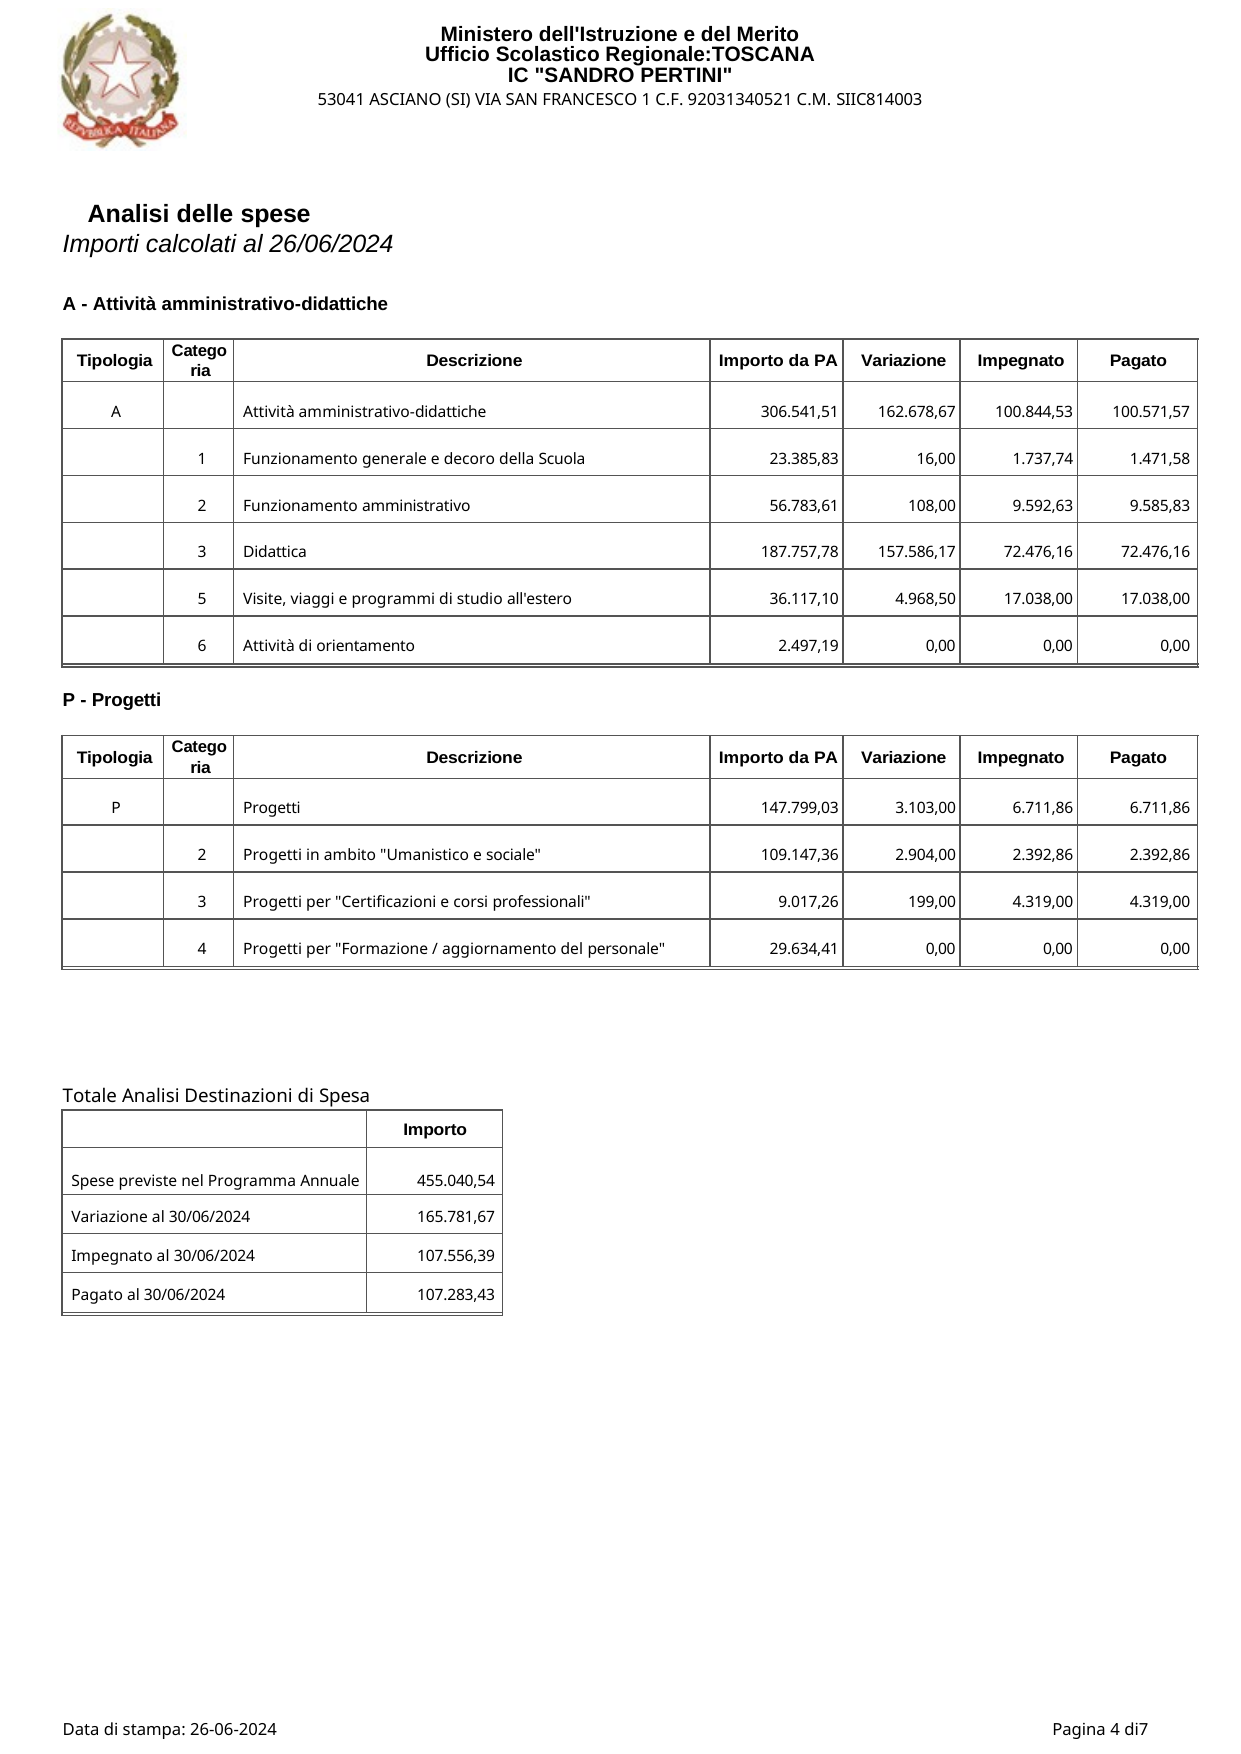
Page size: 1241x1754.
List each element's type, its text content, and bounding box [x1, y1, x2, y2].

table_header [63, 1111, 366, 1147]
table_header Descrizione [234, 340, 709, 381]
table_cell 2.904,00 [844, 826, 959, 871]
table_cell [63, 873, 163, 918]
table_cell [63, 476, 163, 521]
table_cell 100.844,53 [961, 382, 1077, 428]
table_cell 16,00 [844, 429, 959, 474]
table_cell 5 [164, 570, 233, 615]
table_cell 72.476,16 [1078, 523, 1197, 568]
picture [57, 8, 187, 151]
table_cell Progetti in ambito "Umanistico e sociale" [234, 826, 709, 871]
table_header Importo da PA [711, 340, 842, 381]
table_cell 9.592,63 [961, 476, 1077, 521]
table_cell [164, 779, 233, 824]
table_cell 107.556,39 [367, 1234, 502, 1272]
table_cell P [63, 779, 163, 824]
table_cell 9.017,26 [711, 873, 842, 918]
table_cell 3 [164, 523, 233, 568]
table_header Importo [367, 1111, 502, 1147]
table_cell 2.497,19 [711, 617, 842, 663]
table_cell 100.571,57 [1078, 382, 1197, 428]
table_cell 29.634,41 [711, 920, 842, 966]
text Totale Analisi Destinazioni di Spesa [62, 1082, 1211, 1108]
subtitle Importi calcolati al 26/06/2024 [62, 229, 1211, 258]
table_cell [63, 523, 163, 568]
table_header Catego ria [164, 736, 233, 777]
table_cell Impegnato al 30/06/2024 [63, 1234, 366, 1272]
table_cell 306.541,51 [711, 382, 842, 428]
table_cell 187.757,78 [711, 523, 842, 568]
table_cell Progetti per "Formazione / aggiornamento del personale" [234, 920, 709, 966]
table_cell 1.737,74 [961, 429, 1077, 474]
table_header Impegnato [961, 340, 1077, 381]
table_cell Attività amministrativo-didattiche [234, 382, 709, 428]
table_cell 4 [164, 920, 233, 966]
table_cell 9.585,83 [1078, 476, 1197, 521]
table_cell 4.319,00 [961, 873, 1077, 918]
table_cell 6 [164, 617, 233, 663]
table_cell 3 [164, 873, 233, 918]
table_cell Progetti per "Certificazioni e corsi professionali" [234, 873, 709, 918]
table_cell 6.711,86 [961, 779, 1077, 824]
table_cell 199,00 [844, 873, 959, 918]
table_cell Funzionamento amministrativo [234, 476, 709, 521]
table_header Pagato [1078, 340, 1197, 381]
table_cell [63, 617, 163, 663]
table_cell Variazione al 30/06/2024 [63, 1195, 366, 1233]
table_cell 0,00 [1078, 920, 1197, 966]
table_cell 0,00 [961, 920, 1077, 966]
table_header Catego ria [164, 340, 233, 381]
table_cell [164, 382, 233, 428]
table_cell 455.040,54 [367, 1148, 502, 1193]
table_cell 36.117,10 [711, 570, 842, 615]
table_cell 0,00 [844, 920, 959, 966]
table_header Descrizione [234, 736, 709, 777]
table_cell 1.471,58 [1078, 429, 1197, 474]
table_cell [63, 826, 163, 871]
table_cell Funzionamento generale e decoro della Scuola [234, 429, 709, 474]
table_cell 2.392,86 [961, 826, 1077, 871]
table_cell 2 [164, 826, 233, 871]
table_cell 0,00 [961, 617, 1077, 663]
table_cell 0,00 [1078, 617, 1197, 663]
table_cell 109.147,36 [711, 826, 842, 871]
table_cell 4.319,00 [1078, 873, 1197, 918]
table_cell 0,00 [844, 617, 959, 663]
table_cell 23.385,83 [711, 429, 842, 474]
table_cell 2 [164, 476, 233, 521]
table_cell Didattica [234, 523, 709, 568]
table_header Tipologia [63, 736, 163, 777]
table_cell Pagato al 30/06/2024 [63, 1273, 366, 1311]
table_cell Progetti [234, 779, 709, 824]
table_cell Spese previste nel Programma Annuale [63, 1148, 366, 1193]
table_cell 157.586,17 [844, 523, 959, 568]
table_cell 2.392,86 [1078, 826, 1197, 871]
table_cell A [63, 382, 163, 428]
table_cell Attività di orientamento [234, 617, 709, 663]
table_cell [63, 570, 163, 615]
text A - Attività amministrativo-didattiche [62, 292, 1211, 314]
table_cell 108,00 [844, 476, 959, 521]
table_cell [63, 429, 163, 474]
table_cell 162.678,67 [844, 382, 959, 428]
table_cell 4.968,50 [844, 570, 959, 615]
table_header Variazione [844, 340, 959, 381]
table_cell 72.476,16 [961, 523, 1077, 568]
table_cell [63, 920, 163, 966]
table_header Pagato [1078, 736, 1197, 777]
table_cell 165.781,67 [367, 1195, 502, 1233]
table_header Impegnato [961, 736, 1077, 777]
table_cell 17.038,00 [961, 570, 1077, 615]
table_cell Visite, viaggi e programmi di studio all'estero [234, 570, 709, 615]
table_header Tipologia [63, 340, 163, 381]
text P - Progetti [62, 689, 1211, 711]
table_cell 6.711,86 [1078, 779, 1197, 824]
table_cell 56.783,61 [711, 476, 842, 521]
list Analisi delle spese [50, 199, 1211, 228]
table_header Variazione [844, 736, 959, 777]
table_cell 1 [164, 429, 233, 474]
table_cell 17.038,00 [1078, 570, 1197, 615]
table_header Importo da PA [711, 736, 842, 777]
table_cell 3.103,00 [844, 779, 959, 824]
table_cell 147.799,03 [711, 779, 842, 824]
table_cell 107.283,43 [367, 1273, 502, 1311]
